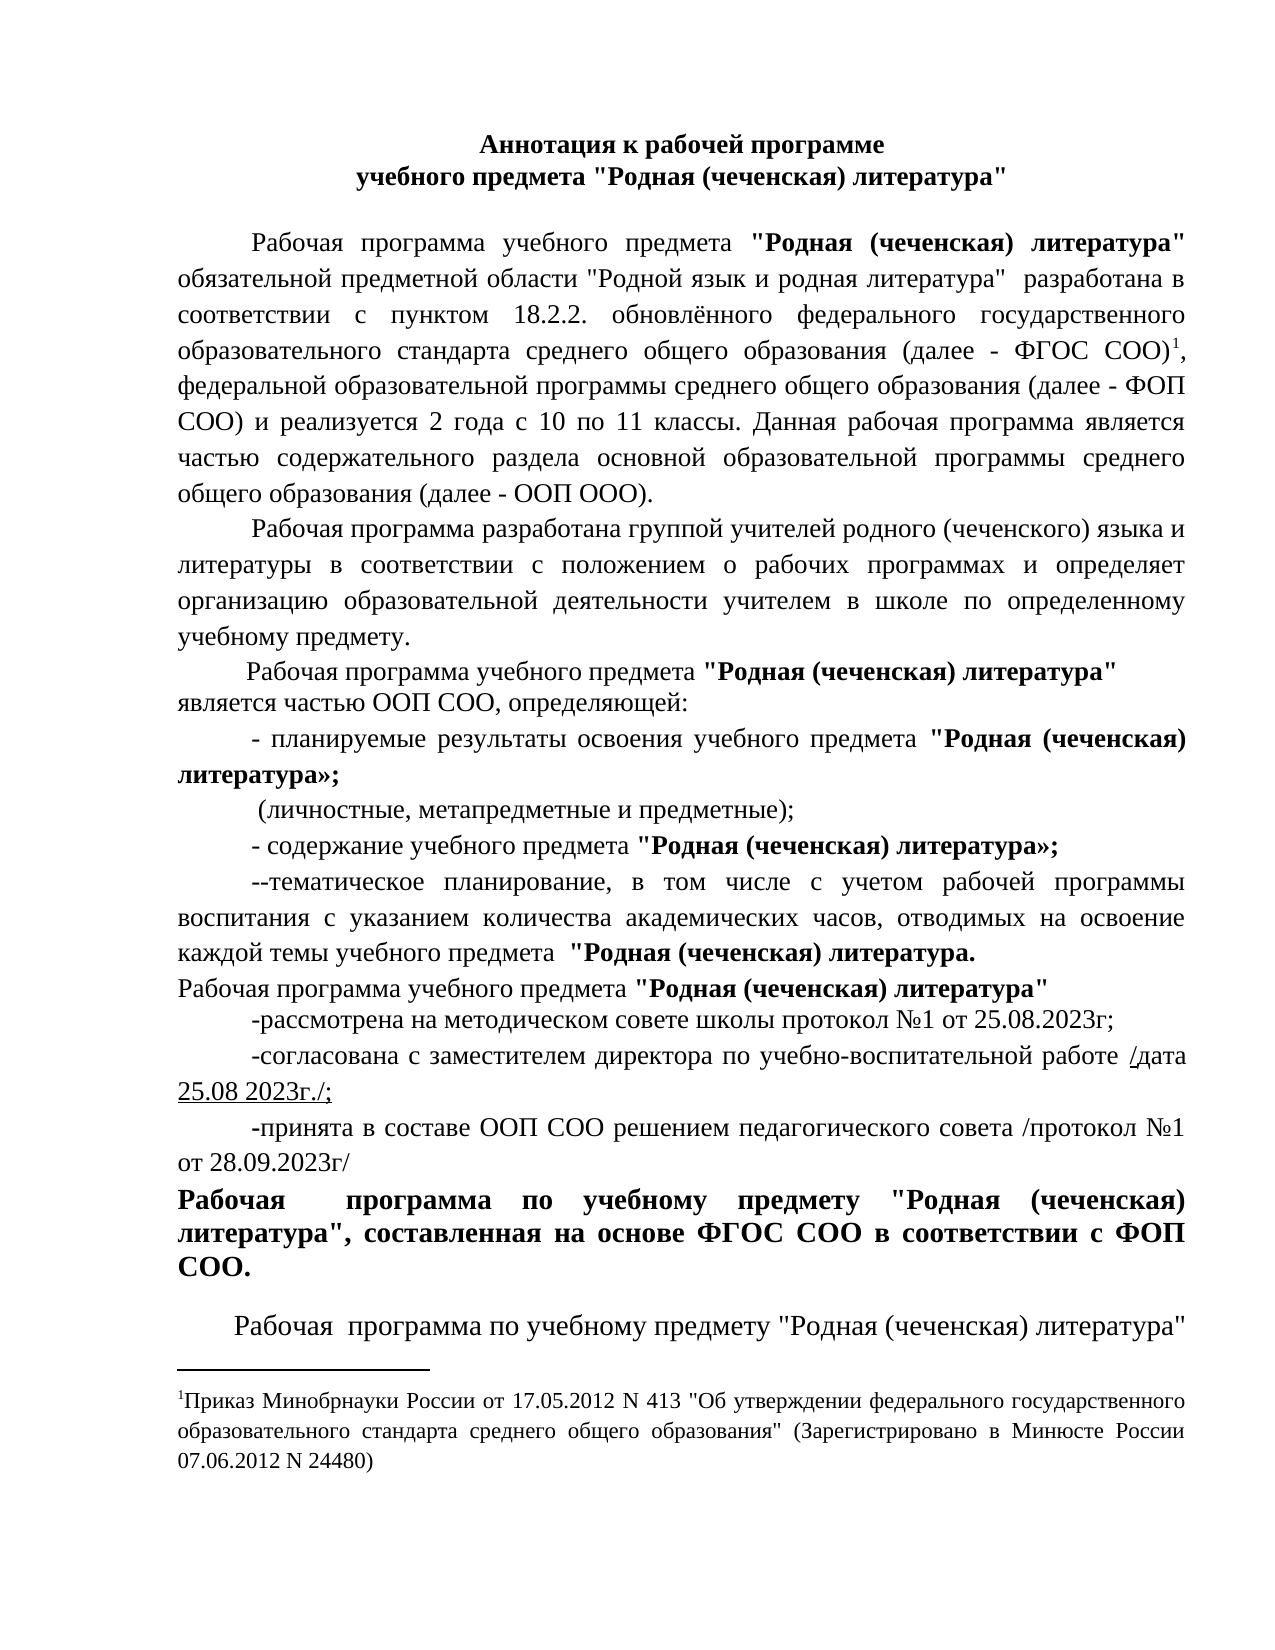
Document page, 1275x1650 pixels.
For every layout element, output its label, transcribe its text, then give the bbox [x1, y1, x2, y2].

text -согласована с заместителем директора по учебно-воспитательной работе /дата 25.08 2023г./; [177, 1039, 1186, 1106]
text --тематическое планирование, в том числе с учетом рабочей программы воспитания с указанием количества академических часов, отводимых на освоение каждой темы учебного предмета "Родная (чеченская) литература. [177, 865, 1186, 968]
text - содержание учебного предмета "Родная (чеченская) литература»; [177, 829, 1186, 861]
text -принята в составе ООП СОО решением педагогического совета /протокол №1 от 28.09.2023г/ [177, 1111, 1186, 1177]
text - планируемые результаты освоения учебного предмета "Родная (чеченская) литература»; [177, 722, 1186, 789]
text Рабочая программа разработана группой учителей родного (чеченского) языка и литературы в соответствии с положением о рабочих программах и определяет организацию образовательной деятельности учителем в школе по определенному учебному предмету. [177, 512, 1186, 651]
text учебного предмета "Родная (чеченская) литература" [177, 160, 1186, 191]
text (личностные, метапредметные и предметные); [177, 794, 1186, 825]
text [177, 1308, 1186, 1341]
text -рассмотрена на методическом совете школы протокол №1 от 25.08.2023г; [177, 1003, 1186, 1034]
text Рабочая программа учебного предмета "Родная (чеченская) литература" [177, 972, 1186, 1003]
text является частью ООП СОО, определяющей: [177, 686, 1186, 718]
text Рабочая программа по учебному предмету "Родная (чеченская) литература", составленная на основе ФГОС СОО в соответствии с ФОП СОО. [177, 1182, 1186, 1283]
text Аннотация к рабочей программе [177, 128, 1186, 160]
text Рабочая программа учебного предмета "Родная (чеченская) литература" [177, 655, 1186, 686]
text Рабочая программа учебного предмета "Родная (чеченская) литература" обязательной предметной области "Родной язык и родная литература" разработана в соответствии с пунктом 18.2.2. обновлённого федерального государственного образовательного стандарта среднего общего образования (далее - ФГОС СОО), федеральной образовательной программы среднего общего образования (далее - ФОП СОО) и реализуется 2 года с 10 по 11 классы. Данная рабочая программа является частью содержательного раздела основной образовательной программы среднего общего образования (далее - ООП ООО). [177, 227, 1186, 508]
